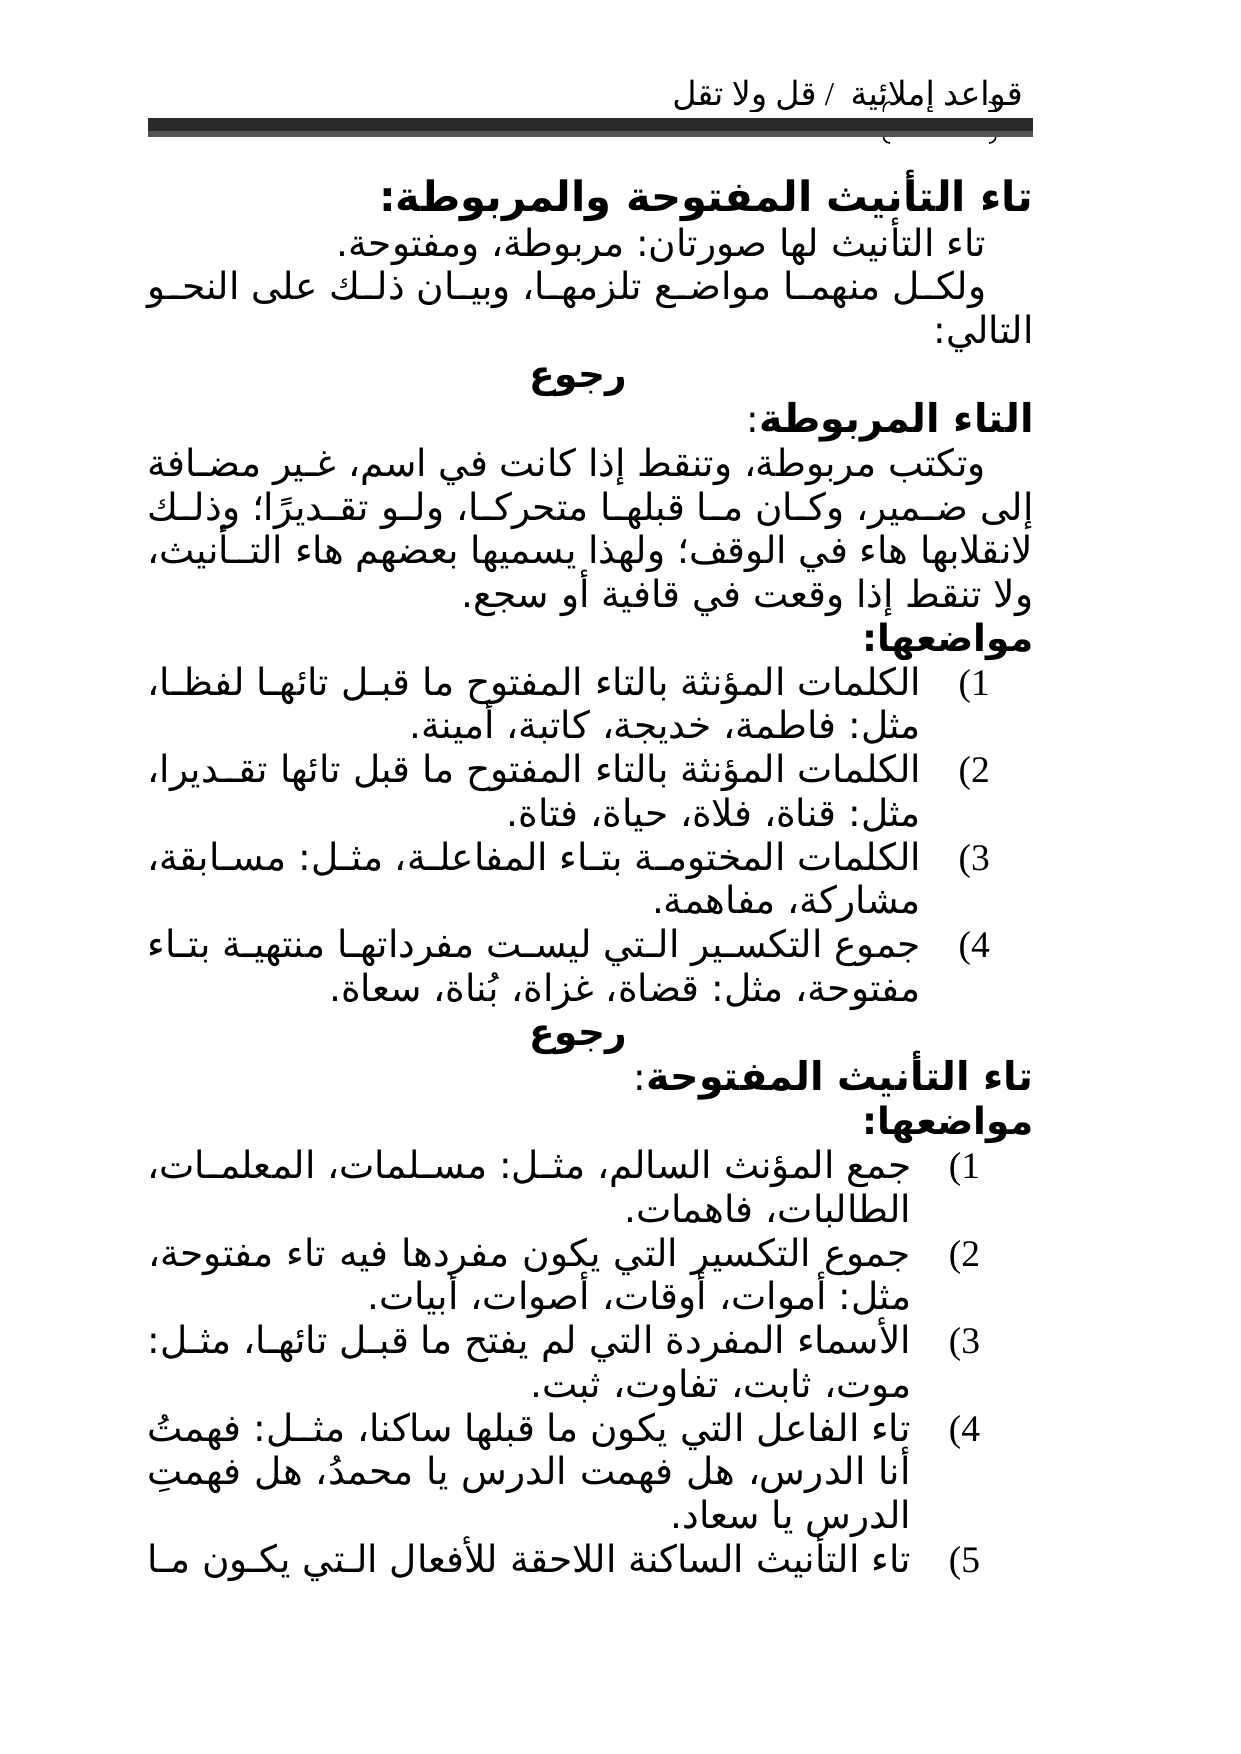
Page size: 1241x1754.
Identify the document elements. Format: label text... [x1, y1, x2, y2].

subtitle مواضعها: [148, 616, 1033, 660]
subtitle التاء المربوطة: [148, 396, 1033, 442]
subtitle تاء التأنيث المفتوحة: [148, 1054, 1033, 1100]
text تاء التأنيث لها صورتان: مربوطة، ومفتوحة. [148, 221, 1033, 265]
list تاء الفاعل التي يكون ما قبلها ساكنا، مثل: فهمتُ أنا الدرس، هل فهمت الدرس يا محمدُ، هل فهمتِ الدرس يا سعاد. [148, 1406, 949, 1537]
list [148, 1537, 949, 1581]
list جموع التكسير التي يكون مفردها فيه تاء مفتوحة، مثل: أموات، أوقات، أصوات، أبيات. [148, 1231, 949, 1318]
list الكلمات المؤنثة بالتاء المفتوح ما قبل تائها لفظا، مثل: فاطمة، خديجة، كاتبة، أمينة. [148, 660, 958, 748]
text ولكل منهما مواضع تلزمها، وبيان ذلك على النحو التالي: [148, 265, 1033, 352]
text وتكتب مربوطة، وتنقط إذا كانت في اسم، غير مضافة إلى ضمير، وكان ما قبلها متحركا، ولو تقديرًا؛ وذلك لانقلابها هاء في الوقف؛ ولهذا يسميها بعضهم هاء التأنيث، ولا تنقط إذا وقعت في قافية أو سجع. [148, 442, 1033, 616]
text رجوع [123, 352, 1033, 396]
list جمع المؤنث السالم، مثل: مسلمات، المعلمات، الطالبات، فاهمات. [148, 1143, 949, 1231]
subtitle مواضعها: [148, 1100, 1033, 1143]
text رجوع [123, 1010, 1033, 1054]
subtitle تاء التأنيث المفتوحة والمربوطة: [148, 173, 1033, 221]
list الكلمات المؤنثة بالتاء المفتوح ما قبل تائها تقديرا، مثل: قناة، فلاة، حياة، فتاة. [148, 748, 958, 835]
list الأسماء المفردة التي لم يفتح ما قبل تائها، مثل: موت، ثابت، تفاوت، ثبت. [148, 1318, 949, 1406]
list جموع التكسير التي ليست مفرداتها منتهية بتاء مفتوحة، مثل: قضاة، غزاة، بُناة، سعاة. [148, 923, 958, 1010]
list الكلمات المختومة بتاء المفاعلة، مثل: مسابقة، مشاركة، مفاهمة. [148, 835, 958, 923]
